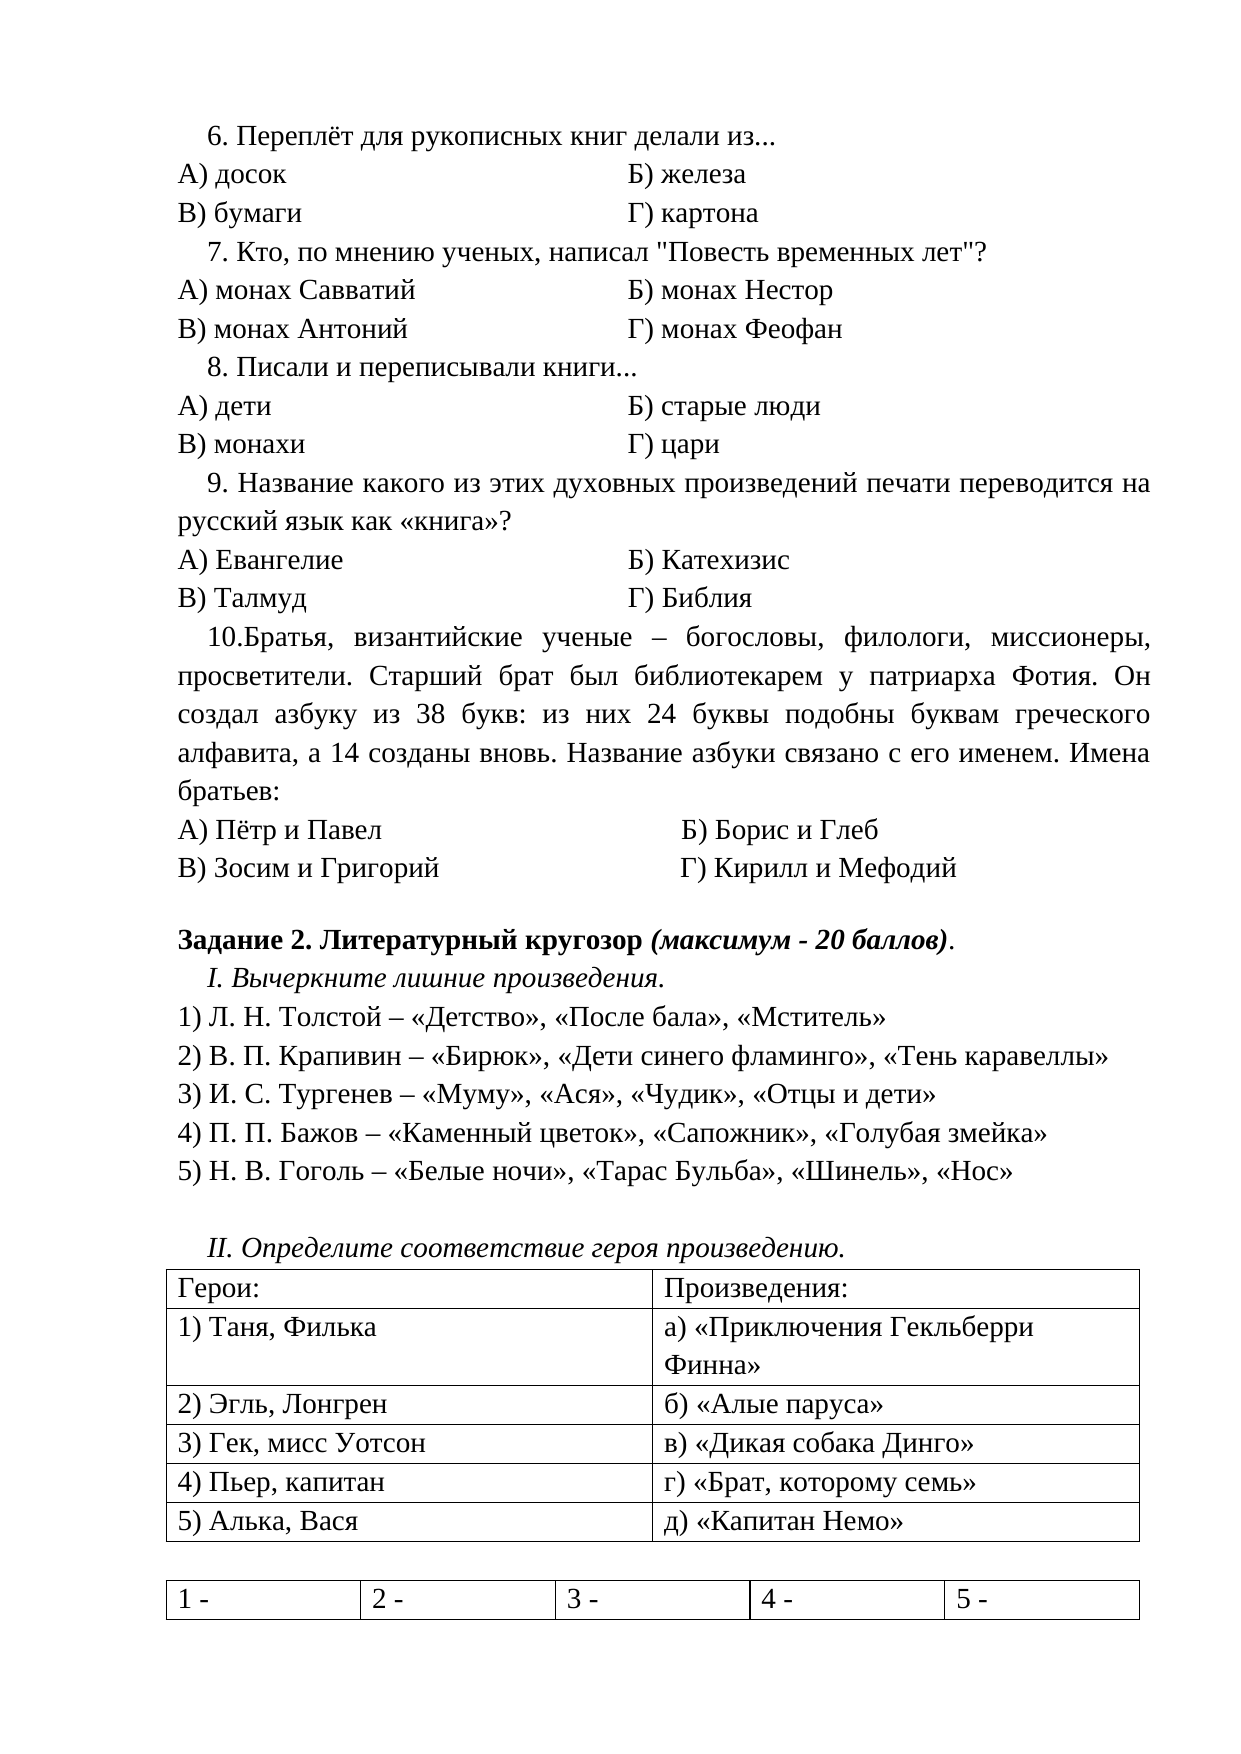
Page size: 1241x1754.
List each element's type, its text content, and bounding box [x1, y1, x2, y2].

text 7. Кто, по мнению ученых, написал "Повесть временных лет"? [177, 234, 1152, 267]
text 3) И. С. Тургенев – «Муму», «Ася», «Чудик», «Отцы и дети» [177, 1076, 1152, 1110]
text 4) П. П. Бажов – «Каменный цветок», «Сапожник», «Голубая змейка» [177, 1115, 1152, 1148]
text А) досок Б) железа [177, 157, 1152, 190]
text А) дети Б) старые люди [177, 388, 1152, 421]
text В) монахи Г) цари [177, 426, 1152, 460]
table_header 5 - [945, 1581, 1139, 1619]
table_cell г) «Брат, которому семь» [653, 1464, 1139, 1502]
table_header 4 - [751, 1581, 944, 1619]
text 10.Братья, византийские ученые – богословы, филологи, миссионеры, просветители. Старший брат был библиотекарем у патриарха Фотия. Он создал азбуку из 38 букв: из них 24 буквы подобны буквам греческого алфавита, а 14 созданы вновь. Название азбуки связано с его именем. Имена братьев: [177, 619, 1152, 807]
table_header Герои: [167, 1270, 652, 1308]
table_cell д) «Капитан Немо» [653, 1503, 1139, 1541]
text В) бумаги Г) картона [177, 195, 1152, 229]
text 8. Писали и переписывали книги... [177, 349, 1152, 383]
table_cell б) «Алые паруса» [653, 1386, 1139, 1424]
text В) монах Антоний Г) монах Феофан [177, 311, 1152, 344]
text В) Талмуд Г) Библия [177, 581, 1152, 614]
table_cell 4) Пьер, капитан [167, 1464, 652, 1502]
table_header 2 - [361, 1581, 555, 1619]
table_cell а) «Приключения Гекльберри Финна» [653, 1309, 1139, 1385]
text 2) В. П. Крапивин – «Бирюк», «Дети синего фламинго», «Тень каравеллы» [177, 1038, 1152, 1071]
text 1) Л. Н. Толстой – «Детство», «После бала», «Мститель» [177, 999, 1152, 1033]
text В) Зосим и Григорий Г) Кирилл и Мефодий [177, 850, 1152, 884]
text II. Определите соответствие героя произведению. [177, 1230, 1152, 1264]
table_header 3 - [556, 1581, 749, 1619]
table_header Произведения: [653, 1270, 1139, 1308]
table_cell 1) Таня, Филька [167, 1309, 652, 1385]
table_cell в) «Дикая собака Динго» [653, 1425, 1139, 1463]
text 9. Название какого из этих духовных произведений печати переводится на русский язык как «книга»? [177, 465, 1152, 537]
text А) Евангелие Б) Катехизис [177, 542, 1152, 576]
text Задание 2. Литературный кругозор (максимум - 20 баллов). [177, 922, 1152, 956]
text 5) Н. В. Гоголь – «Белые ночи», «Тарас Бульба», «Шинель», «Нос» [177, 1153, 1152, 1187]
table_cell 5) Алька, Вася [167, 1503, 652, 1541]
text I. Вычеркните лишние произведения. [177, 961, 1152, 994]
text 6. Переплёт для рукописных книг делали из... [177, 118, 1152, 152]
table_cell 3) Гек, мисс Уотсон [167, 1425, 652, 1463]
text А) Пётр и Павел Б) Борис и Глеб [177, 812, 1152, 845]
table_cell 2) Эгль, Лонгрен [167, 1386, 652, 1424]
table_header 1 - [167, 1581, 360, 1619]
text А) монах Савватий Б) монах Нестор [177, 272, 1152, 306]
